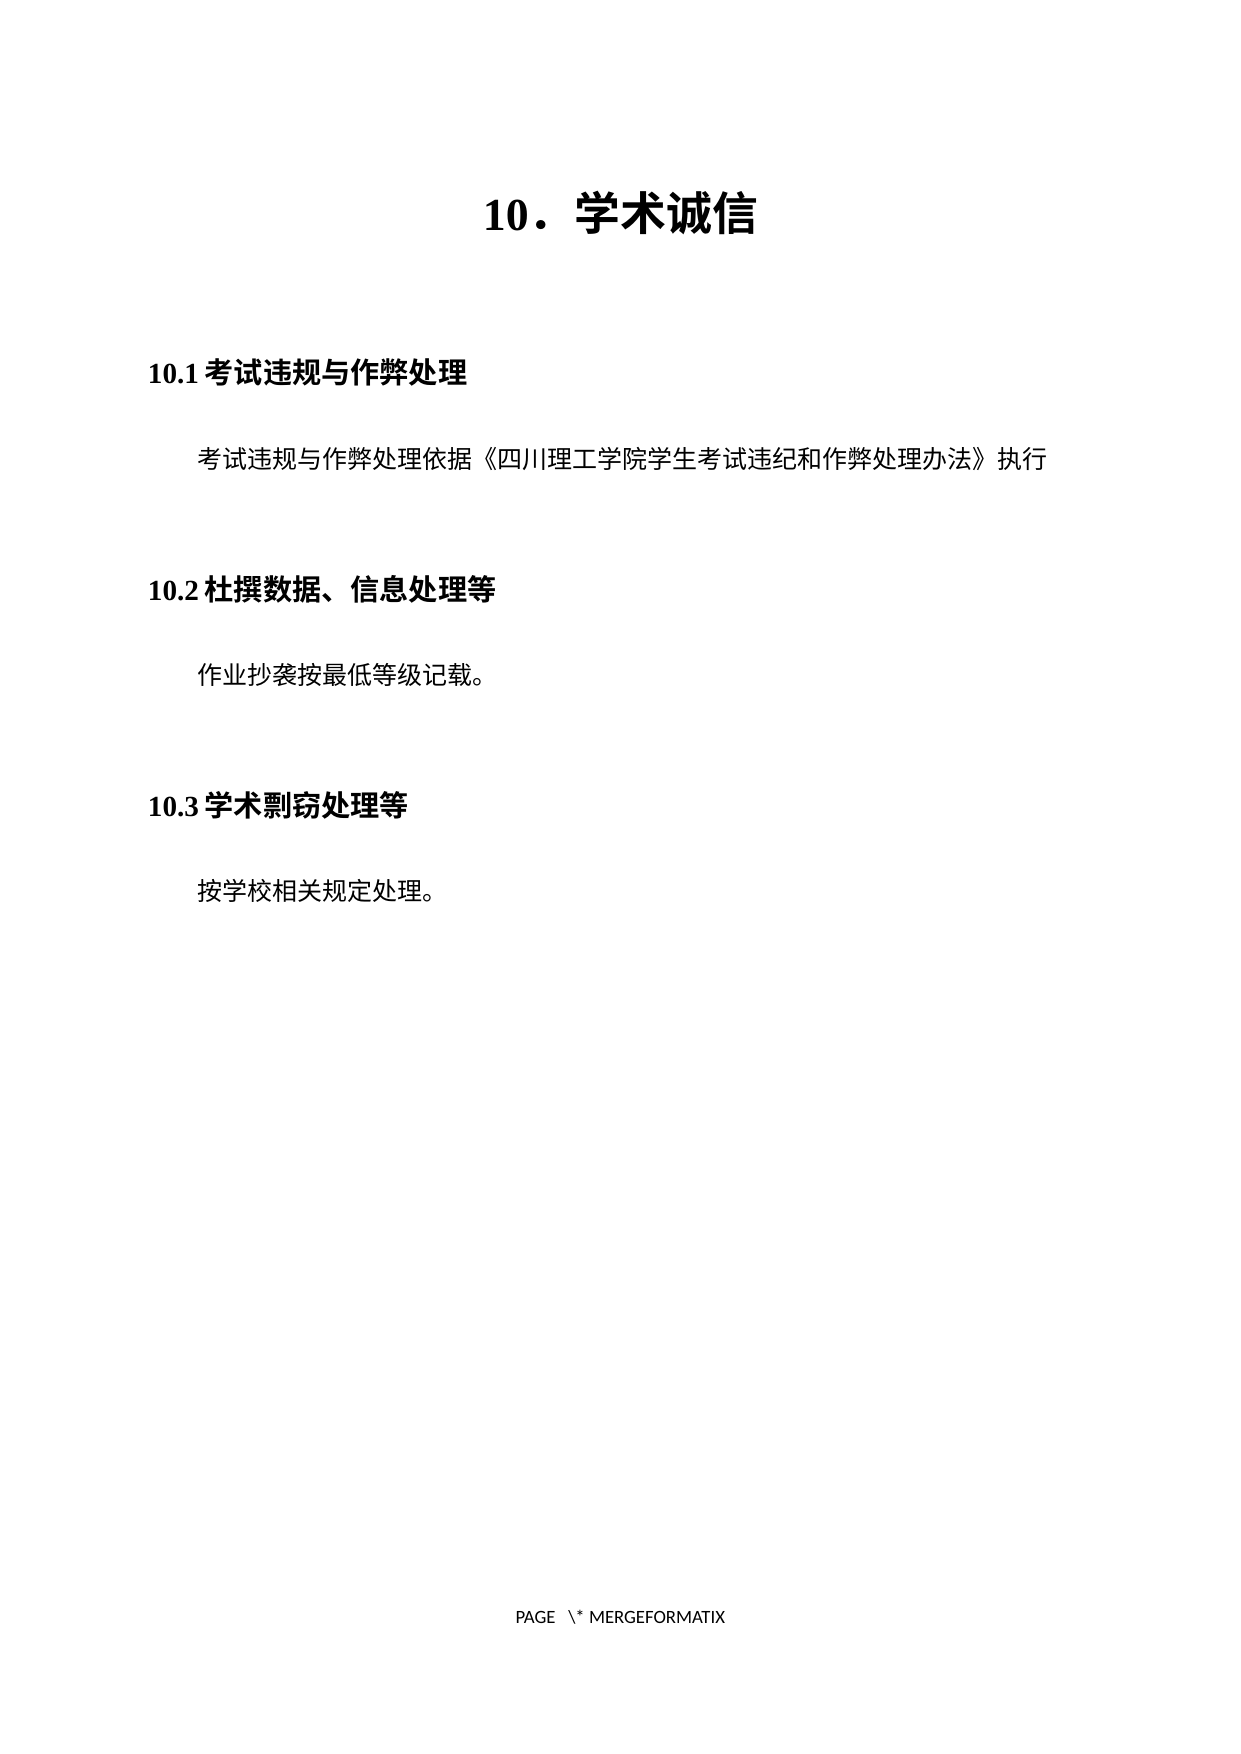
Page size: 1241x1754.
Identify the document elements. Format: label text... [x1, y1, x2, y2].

text 按学校相关规定处理。 [148, 857, 1092, 922]
subtitle 10．学术诚信 [148, 161, 1092, 259]
text 考试违规与作弊处理依据《四川理工学院学生考试违纪和作弊处理办法》执行 [148, 425, 1092, 490]
subtitle 10.2杜撰数据、信息处理等 [148, 555, 1092, 620]
text 作业抄袭按最低等级记载。 [148, 641, 1092, 706]
subtitle 10.3学术剽窃处理等 [148, 771, 1092, 836]
subtitle 10.1考试违规与作弊处理 [148, 339, 1092, 404]
